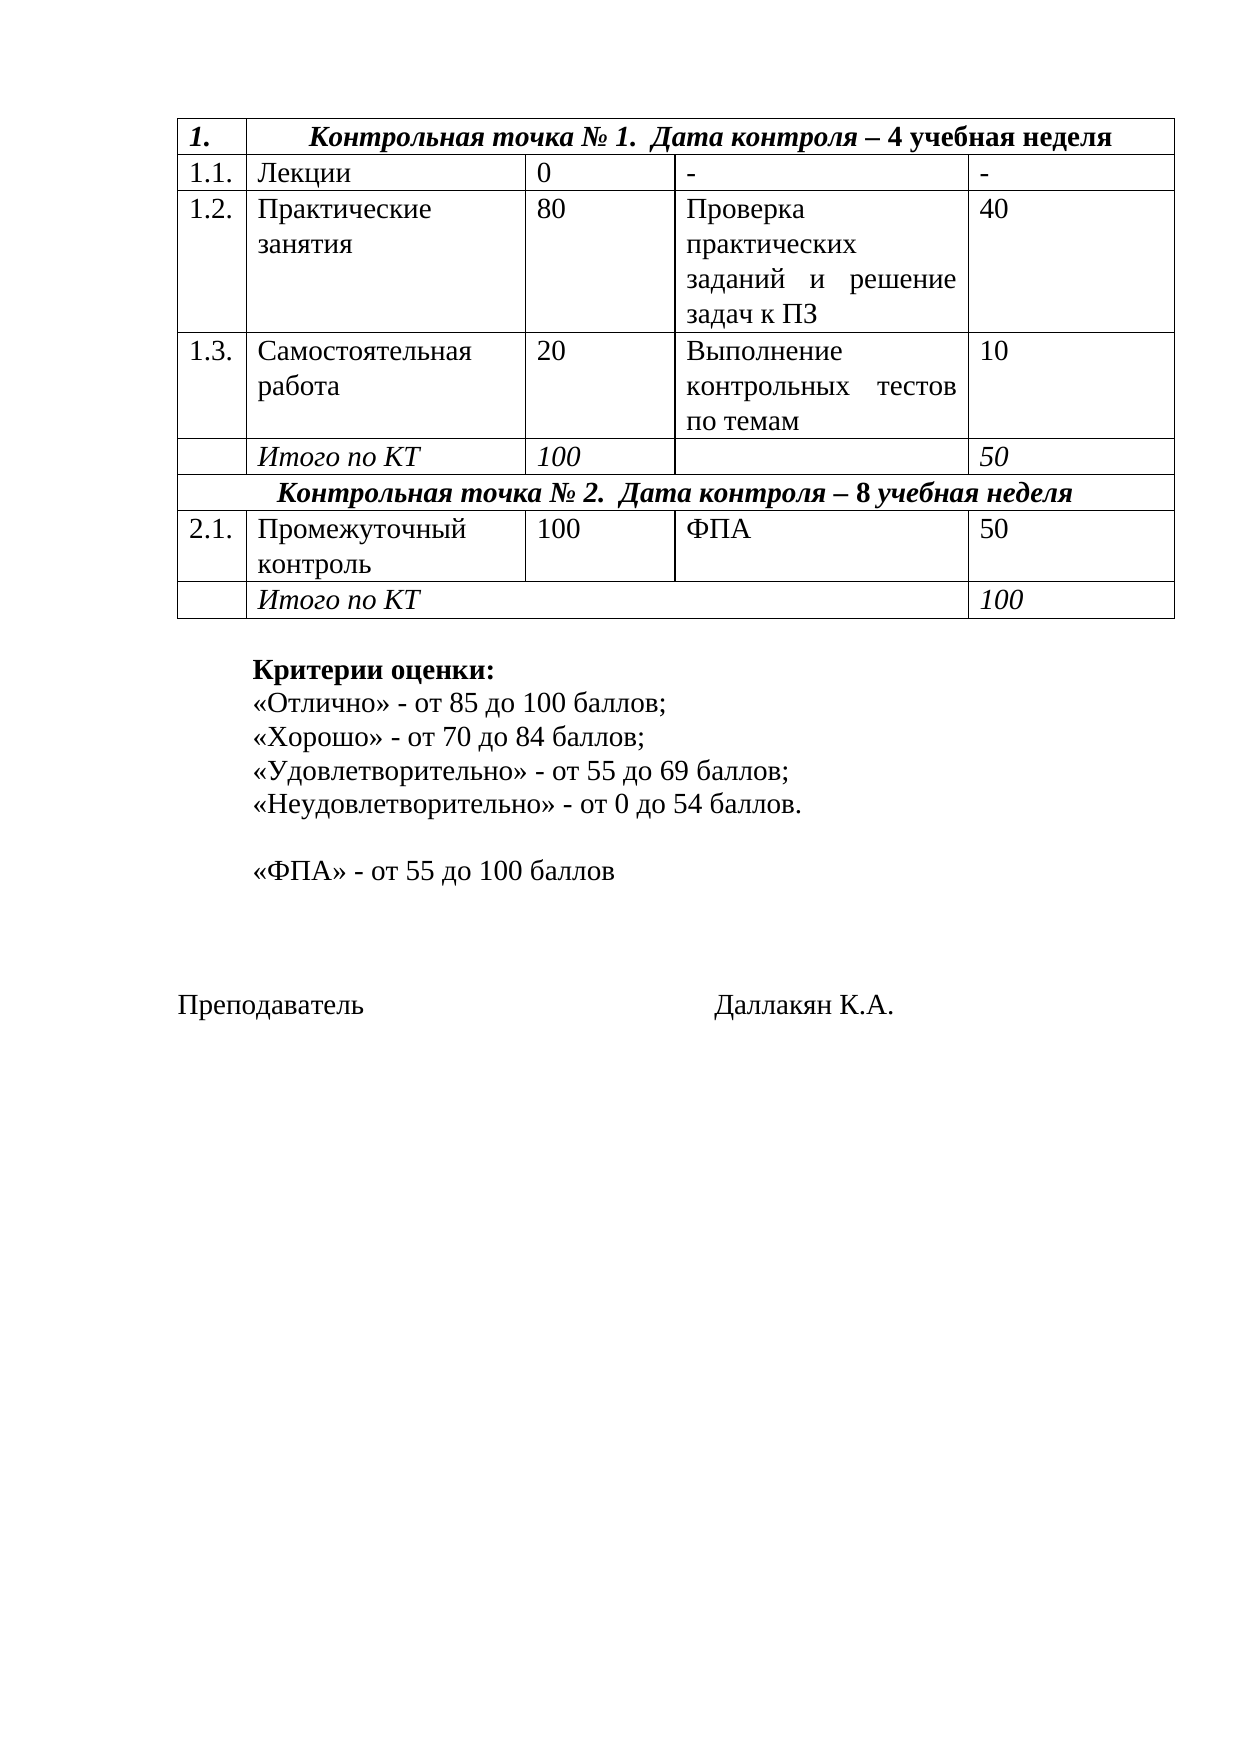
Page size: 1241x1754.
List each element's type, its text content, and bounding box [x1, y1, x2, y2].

table_cell 100 [526, 511, 674, 581]
table_cell 1. [178, 119, 246, 154]
table_cell Контрольная точка № 1. Дата контроля – 4 учебная неделя [247, 119, 1174, 154]
table_cell 2.1. [178, 511, 246, 581]
text «Хорошо» - от 70 до 84 баллов; [177, 719, 1152, 753]
table_cell Контрольная точка № 2. Дата контроля – 8 учебная неделя [178, 475, 1174, 510]
text «ФПА» - от 55 до 100 баллов [177, 853, 1152, 887]
text Преподаватель Даллакян К.А. [177, 987, 1152, 1021]
table_cell [676, 439, 968, 474]
table_cell Проверка практических заданий и решение задач к ПЗ [676, 191, 968, 332]
text «Удовлетворительно» - от 55 до 69 баллов; [177, 753, 1152, 786]
table_cell 40 [969, 191, 1174, 332]
table_cell - [969, 155, 1174, 190]
table_cell Итого по КТ [247, 582, 968, 617]
table_cell Выполнение контрольных тестов по темам [676, 333, 968, 438]
table_cell [178, 439, 246, 474]
table_cell 100 [969, 582, 1174, 617]
table_cell 50 [969, 511, 1174, 581]
table_cell Промежуточный контроль [247, 511, 525, 581]
table_cell 1.2. [178, 191, 246, 332]
table_cell Итого по КТ [247, 439, 525, 474]
table_cell ФПА [676, 511, 968, 581]
table_cell 1.3. [178, 333, 246, 438]
text «Отлично» - от 85 до 100 баллов; [177, 686, 1152, 719]
table_cell 80 [526, 191, 674, 332]
table_cell 50 [969, 439, 1174, 474]
table_cell - [676, 155, 968, 190]
table_cell 1.1. [178, 155, 246, 190]
text «Неудовлетворительно» - от 0 до 54 баллов. [177, 786, 1152, 820]
table_cell 20 [526, 333, 674, 438]
table_cell 10 [969, 333, 1174, 438]
table_cell 100 [526, 439, 674, 474]
table_cell Самостоятельная работа [247, 333, 525, 438]
table_cell [178, 582, 246, 617]
table_cell Лекции [247, 155, 525, 190]
table_cell 0 [526, 155, 674, 190]
text Критерии оценки: [177, 652, 1152, 686]
table_cell Практические занятия [247, 191, 525, 332]
